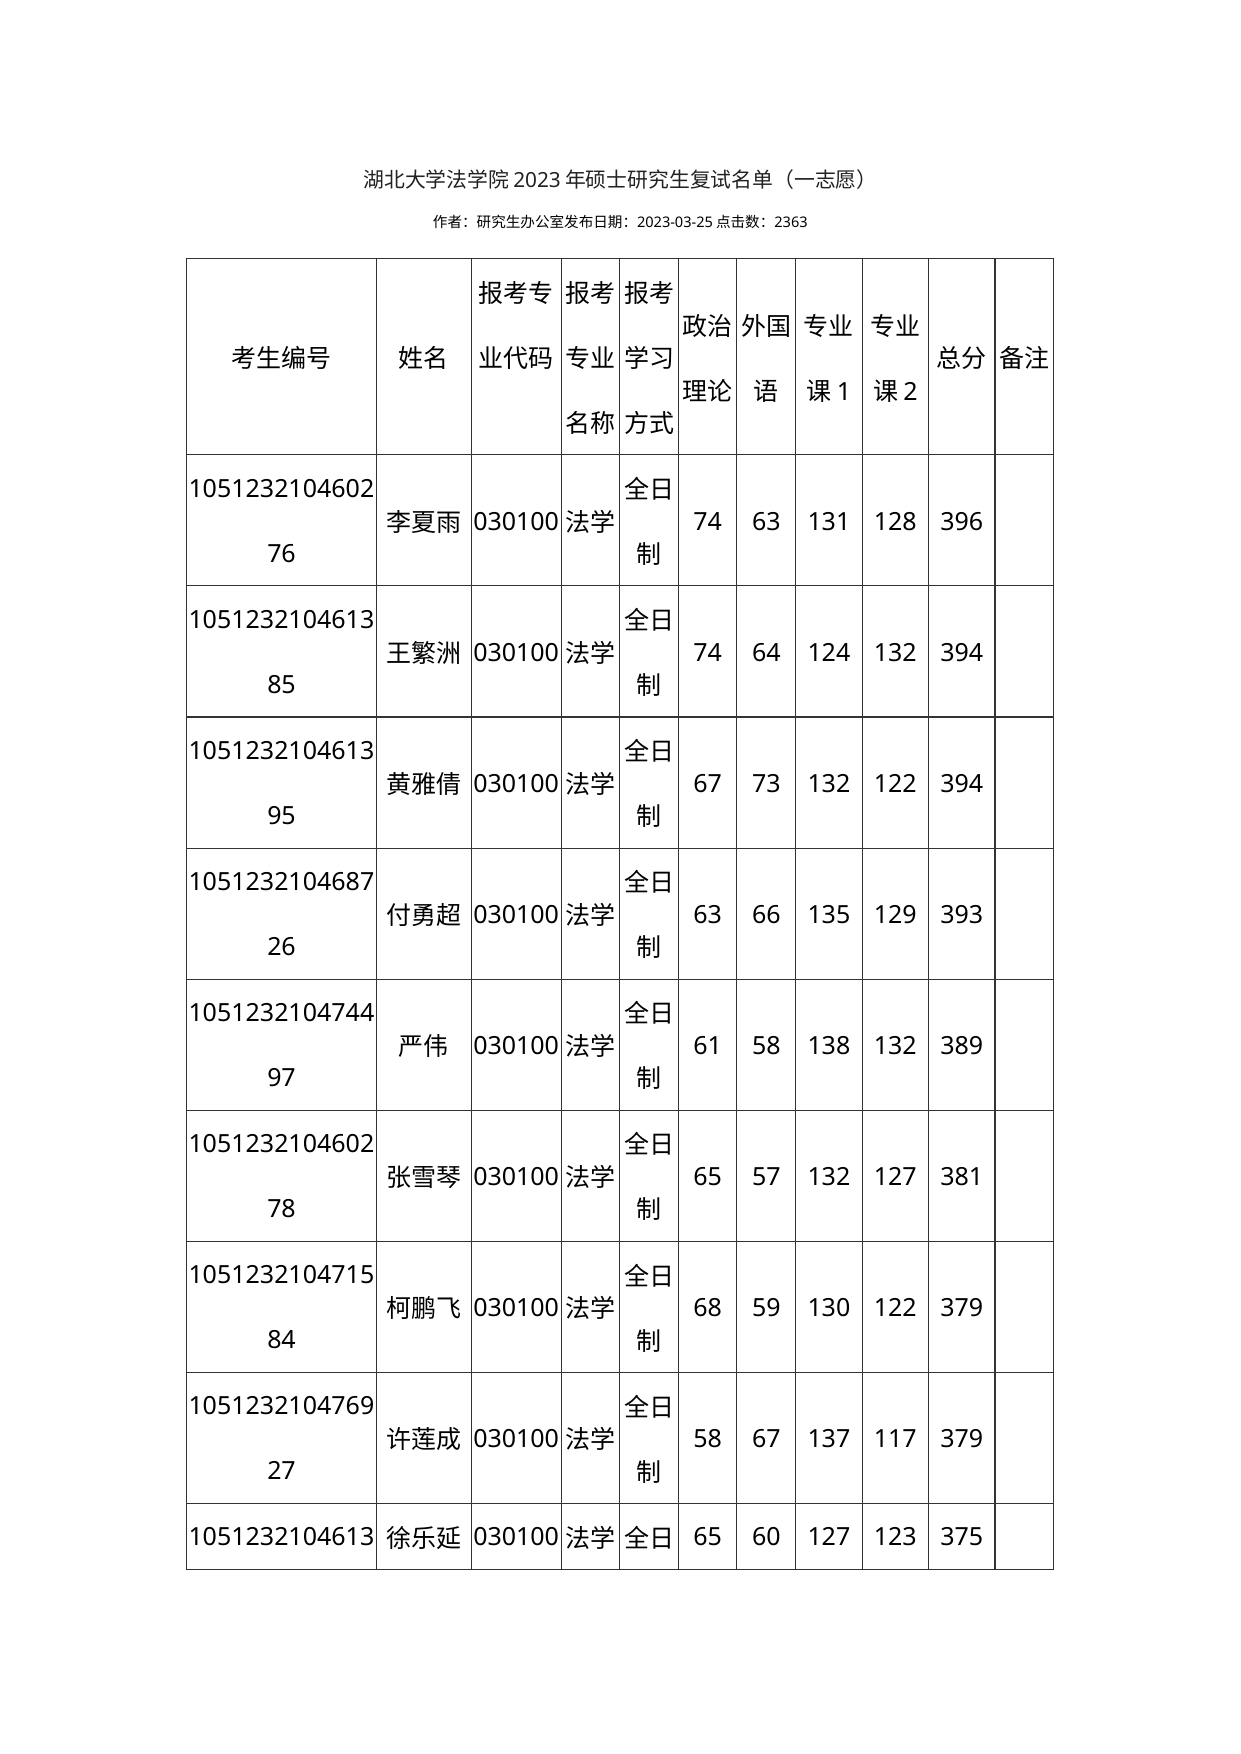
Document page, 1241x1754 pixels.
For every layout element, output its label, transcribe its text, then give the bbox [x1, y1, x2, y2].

table_cell 379 [929, 1242, 994, 1372]
table_cell 132 [863, 980, 928, 1109]
table_cell 法学 [562, 1373, 619, 1503]
table_cell 法学 [562, 980, 619, 1109]
table_cell 全日制 [620, 455, 678, 585]
table_cell 65 [679, 1111, 736, 1241]
table_cell 132 [796, 1111, 862, 1241]
text 湖北大学法学院2023年硕士研究生复试名单（一志愿） [187, 162, 1053, 194]
table_cell 105123210471584 [187, 1242, 376, 1372]
table_cell 394 [929, 718, 994, 847]
table_cell 法学 [562, 586, 619, 716]
table_cell 127 [863, 1111, 928, 1241]
table_header 总分 [929, 259, 994, 454]
table_cell 132 [863, 586, 928, 716]
table_cell 柯鹏飞 [377, 1242, 471, 1372]
table_cell 全日制 [620, 718, 678, 847]
table_cell 128 [863, 455, 928, 585]
table_cell 394 [929, 586, 994, 716]
table_cell 030100 [472, 1504, 561, 1569]
table_cell 58 [679, 1373, 736, 1503]
table_cell 全日制 [620, 980, 678, 1109]
table_header 报考专业代码 [472, 259, 561, 454]
table_cell 74 [679, 586, 736, 716]
table_cell 135 [796, 849, 862, 978]
table_cell 381 [929, 1111, 994, 1241]
table_cell 58 [737, 980, 795, 1109]
table_cell 许莲成 [377, 1373, 471, 1503]
table_cell 030100 [472, 980, 561, 1109]
table_cell 396 [929, 455, 994, 585]
table_cell [996, 1504, 1053, 1569]
table_cell 全日制 [620, 849, 678, 978]
table_cell 129 [863, 849, 928, 978]
table_cell 60 [737, 1504, 795, 1569]
table_cell 全日制 [620, 1111, 678, 1241]
table_cell 117 [863, 1373, 928, 1503]
table_cell [996, 718, 1053, 847]
table_cell 张雪琴 [377, 1111, 471, 1241]
table_cell 130 [796, 1242, 862, 1372]
table_cell 王繁洲 [377, 586, 471, 716]
table_header 报考专业名称 [562, 259, 619, 454]
table_cell 389 [929, 980, 994, 1109]
table_cell 030100 [472, 455, 561, 585]
table_cell 131 [796, 455, 862, 585]
table_cell 105123210460276 [187, 455, 376, 585]
table_cell 64 [737, 586, 795, 716]
table_cell 030100 [472, 1111, 561, 1241]
table_cell [996, 586, 1053, 716]
table_cell 030100 [472, 1373, 561, 1503]
table_cell [996, 1373, 1053, 1503]
table_cell 105123210461385 [187, 586, 376, 716]
table_header 备注 [996, 259, 1053, 454]
table_header 专业课2 [863, 259, 928, 454]
table_cell 375 [929, 1504, 994, 1569]
table_cell 105123210461395 [187, 718, 376, 847]
table_cell 67 [737, 1373, 795, 1503]
table_cell 030100 [472, 718, 561, 847]
table_header 考生编号 [187, 259, 376, 454]
table_cell 124 [796, 586, 862, 716]
table_cell 61 [679, 980, 736, 1109]
table_cell [996, 455, 1053, 585]
table_header 姓名 [377, 259, 471, 454]
table_cell 法学 [562, 1111, 619, 1241]
table_cell 黄雅倩 [377, 718, 471, 847]
table_header 报考学习方式 [620, 259, 678, 454]
table_header 政治理论 [679, 259, 736, 454]
table_cell 030100 [472, 849, 561, 978]
table_cell [996, 1111, 1053, 1241]
table_cell 63 [679, 849, 736, 978]
text 作者：研究生办公室发布日期：2023-03-25点击数：2363 [187, 205, 1053, 237]
table_cell 全日制 [620, 1373, 678, 1503]
table_cell 59 [737, 1242, 795, 1372]
table_cell 138 [796, 980, 862, 1109]
table_cell 105123210476927 [187, 1373, 376, 1503]
table_header 专业课1 [796, 259, 862, 454]
table_cell 全日制 [620, 1242, 678, 1372]
table_cell 127 [796, 1504, 862, 1569]
table_cell 74 [679, 455, 736, 585]
table_cell 徐乐延 [377, 1504, 471, 1569]
table_cell 法学 [562, 1504, 619, 1569]
table_cell 67 [679, 718, 736, 847]
table_cell 030100 [472, 1242, 561, 1372]
table_cell 法学 [562, 455, 619, 585]
table_cell 105123210460278 [187, 1111, 376, 1241]
table_cell 393 [929, 849, 994, 978]
table_cell 122 [863, 1242, 928, 1372]
table_header 外国语 [737, 259, 795, 454]
table_cell 全日制 [620, 1504, 678, 1569]
table_cell 66 [737, 849, 795, 978]
table_cell 73 [737, 718, 795, 847]
table_cell [996, 1242, 1053, 1372]
table_cell 68 [679, 1242, 736, 1372]
table_cell 105123210468726 [187, 849, 376, 978]
table_cell 63 [737, 455, 795, 585]
table_cell [996, 849, 1053, 978]
table_cell 法学 [562, 1242, 619, 1372]
table_cell 137 [796, 1373, 862, 1503]
table_cell 122 [863, 718, 928, 847]
table_cell 105123210474497 [187, 980, 376, 1109]
table_cell 132 [796, 718, 862, 847]
table_cell 123 [863, 1504, 928, 1569]
table_cell 57 [737, 1111, 795, 1241]
table_cell 65 [679, 1504, 736, 1569]
table_cell 法学 [562, 849, 619, 978]
table_cell 030100 [472, 586, 561, 716]
table_cell 李夏雨 [377, 455, 471, 585]
table_cell 全日制 [620, 586, 678, 716]
table_cell 法学 [562, 718, 619, 847]
table_cell 105123210461390 [187, 1504, 376, 1569]
table_cell 严伟 [377, 980, 471, 1109]
table_cell [996, 980, 1053, 1109]
table_cell 付勇超 [377, 849, 471, 978]
table_cell 379 [929, 1373, 994, 1503]
